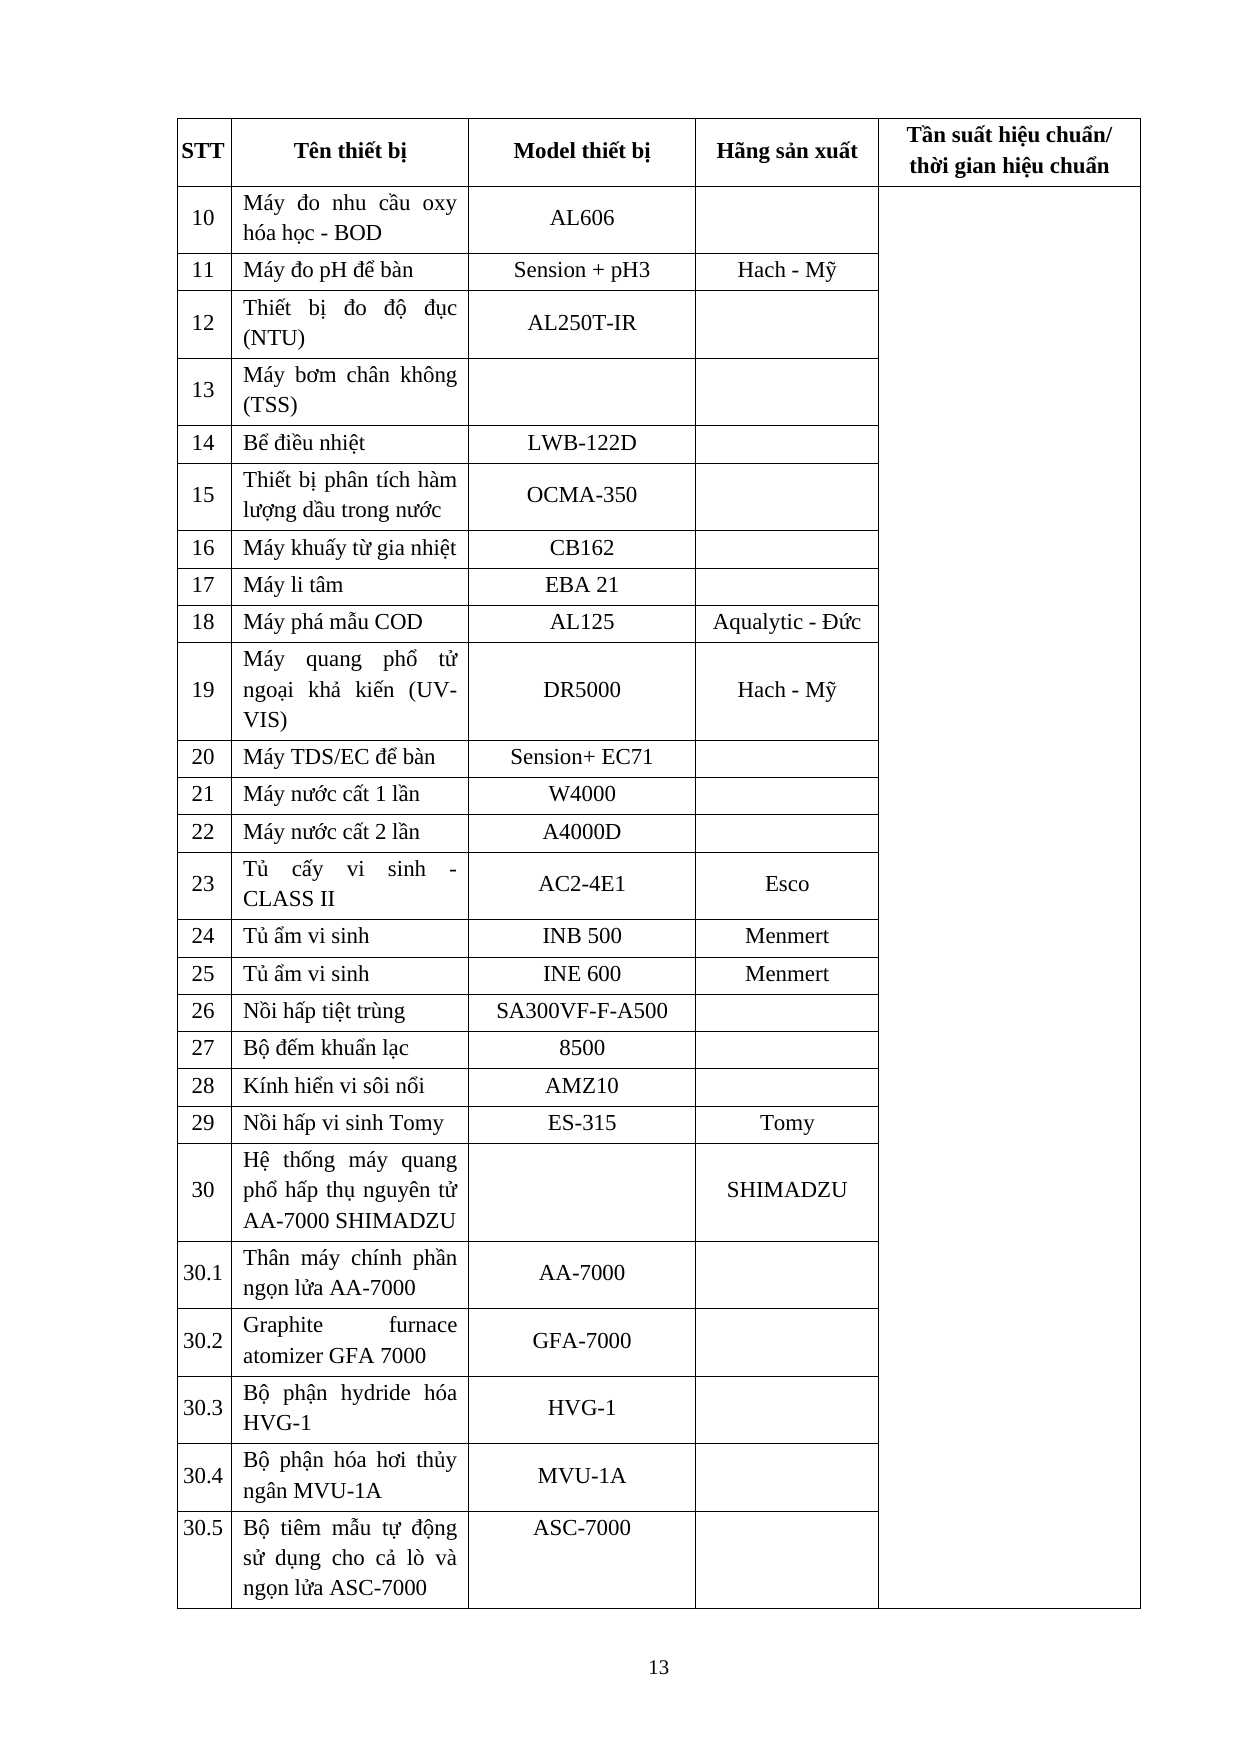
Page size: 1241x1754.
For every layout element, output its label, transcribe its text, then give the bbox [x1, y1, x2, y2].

table_cell [696, 569, 878, 605]
table_cell Hach - Mỹ [696, 254, 878, 290]
table_cell [696, 1444, 878, 1511]
table_cell [696, 1032, 878, 1068]
table_cell [696, 291, 878, 358]
table_cell [696, 1377, 878, 1443]
table_cell 30 [178, 1144, 231, 1241]
table_cell A4000D [469, 815, 695, 852]
table_cell INE 600 [469, 958, 695, 994]
table_cell 30.4 [178, 1444, 231, 1511]
table_cell Máy TDS/EC để bàn [232, 741, 468, 777]
table_cell Máy khuấy từ gia nhiệt [232, 531, 468, 567]
table_header Tên thiết bị [232, 119, 468, 186]
table_cell 19 [178, 643, 231, 740]
table_cell [696, 741, 878, 777]
table_cell 27 [178, 1032, 231, 1068]
table_cell Esco [696, 853, 878, 919]
table_cell 24 [178, 920, 231, 956]
table_cell AL606 [469, 187, 695, 253]
table_cell 25 [178, 958, 231, 994]
table_cell [469, 1144, 695, 1241]
table_cell [696, 464, 878, 530]
table_cell 15 [178, 464, 231, 530]
table_cell GFA-7000 [469, 1309, 695, 1376]
table_cell ASC-7000 [469, 1512, 695, 1608]
table_cell [696, 359, 878, 425]
table_cell [696, 995, 878, 1031]
table_cell Máy nước cất 1 lần [232, 778, 468, 814]
table_cell INB 500 [469, 920, 695, 956]
table_cell 11 [178, 254, 231, 290]
table_cell Bộ tiêm mẫu tự động sử dụng cho cả lò và ngọn lửa ASC-7000 [232, 1512, 468, 1608]
table_cell AL250T-IR [469, 291, 695, 358]
table_cell Tủ ẩm vi sinh [232, 958, 468, 994]
table_cell Tủ cấy vi sinh - CLASS II [232, 853, 468, 919]
table_cell [696, 778, 878, 814]
table_cell 18 [178, 606, 231, 642]
table_cell [696, 815, 878, 852]
table_cell HVG-1 [469, 1377, 695, 1443]
table_cell 23 [178, 853, 231, 919]
table_cell Nồi hấp tiệt trùng [232, 995, 468, 1031]
table_cell 12 [178, 291, 231, 358]
table_cell Bộ phận hydride hóa HVG-1 [232, 1377, 468, 1443]
table_cell AMZ10 [469, 1069, 695, 1106]
table_cell 30.5 [178, 1512, 231, 1608]
table_cell Bộ phận hóa hơi thủy ngân MVU-1A [232, 1444, 468, 1511]
table_cell SA300VF-F-A500 [469, 995, 695, 1031]
table_cell [469, 359, 695, 425]
table_cell 21 [178, 778, 231, 814]
table_cell 29 [178, 1107, 231, 1143]
table_cell 20 [178, 741, 231, 777]
table_cell [696, 1512, 878, 1608]
table_cell AC2-4E1 [469, 853, 695, 919]
table_cell DR5000 [469, 643, 695, 740]
table_cell [696, 1309, 878, 1376]
table_cell Máy quang phổ tử ngoại khả kiến (UV-VIS) [232, 643, 468, 740]
table_cell Bộ đếm khuẩn lạc [232, 1032, 468, 1068]
table_cell Sension+ EC71 [469, 741, 695, 777]
table_cell AA-7000 [469, 1242, 695, 1308]
table_header Tần suất hiệu chuẩn/ thời gian hiệu chuẩn [879, 119, 1140, 186]
table_cell 26 [178, 995, 231, 1031]
table_cell Aqualytic - Đức [696, 606, 878, 642]
table_cell Máy nước cất 2 lần [232, 815, 468, 852]
table_cell 22 [178, 815, 231, 852]
table_cell 30.1 [178, 1242, 231, 1308]
table_cell Graphite furnace atomizer GFA 7000 [232, 1309, 468, 1376]
table_cell OCMA-350 [469, 464, 695, 530]
table_cell Hệ thống máy quang phổ hấp thụ nguyên tử AA-7000 SHIMADZU [232, 1144, 468, 1241]
table_cell W4000 [469, 778, 695, 814]
table_cell Thiết bị đo độ đục (NTU) [232, 291, 468, 358]
table_cell SHIMADZU [696, 1144, 878, 1241]
table_header Model thiết bị [469, 119, 695, 186]
table_header STT [178, 119, 231, 186]
table_cell LWB-122D [469, 426, 695, 463]
table_cell Máy đo pH để bàn [232, 254, 468, 290]
table_cell Thiết bị phân tích hàm lượng dầu trong nước [232, 464, 468, 530]
table_cell Máy bơm chân không (TSS) [232, 359, 468, 425]
table_cell Tủ ẩm vi sinh [232, 920, 468, 956]
table_cell 16 [178, 531, 231, 567]
table_cell [696, 426, 878, 463]
table_cell Nồi hấp vi sinh Tomy [232, 1107, 468, 1143]
table_cell ES-315 [469, 1107, 695, 1143]
table_cell Tomy [696, 1107, 878, 1143]
table_cell MVU-1A [469, 1444, 695, 1511]
table_cell 13 [178, 359, 231, 425]
table_cell 17 [178, 569, 231, 605]
table_header Hãng sản xuất [696, 119, 878, 186]
table_cell Menmert [696, 920, 878, 956]
table_cell 30.2 [178, 1309, 231, 1376]
table_cell Menmert [696, 958, 878, 994]
table_cell CB162 [469, 531, 695, 567]
table_cell [696, 1242, 878, 1308]
table_cell [696, 187, 878, 253]
table_cell 8500 [469, 1032, 695, 1068]
table_cell [696, 1069, 878, 1106]
table_cell Sension + pH3 [469, 254, 695, 290]
table_cell Máy li tâm [232, 569, 468, 605]
table_cell Kính hiển vi sôi nổi [232, 1069, 468, 1106]
table_cell 10 [178, 187, 231, 253]
table_cell Bể điều nhiệt [232, 426, 468, 463]
table_cell 28 [178, 1069, 231, 1106]
table_cell Máy phá mẫu COD [232, 606, 468, 642]
table_cell 14 [178, 426, 231, 463]
table_cell Hach - Mỹ [696, 643, 878, 740]
table_cell Thân máy chính phần ngọn lửa AA-7000 [232, 1242, 468, 1308]
table_cell 30.3 [178, 1377, 231, 1443]
table_cell [696, 531, 878, 567]
table_cell AL125 [469, 606, 695, 642]
table_cell EBA 21 [469, 569, 695, 605]
table_cell Máy đo nhu cầu oxy hóa học - BOD [232, 187, 468, 253]
